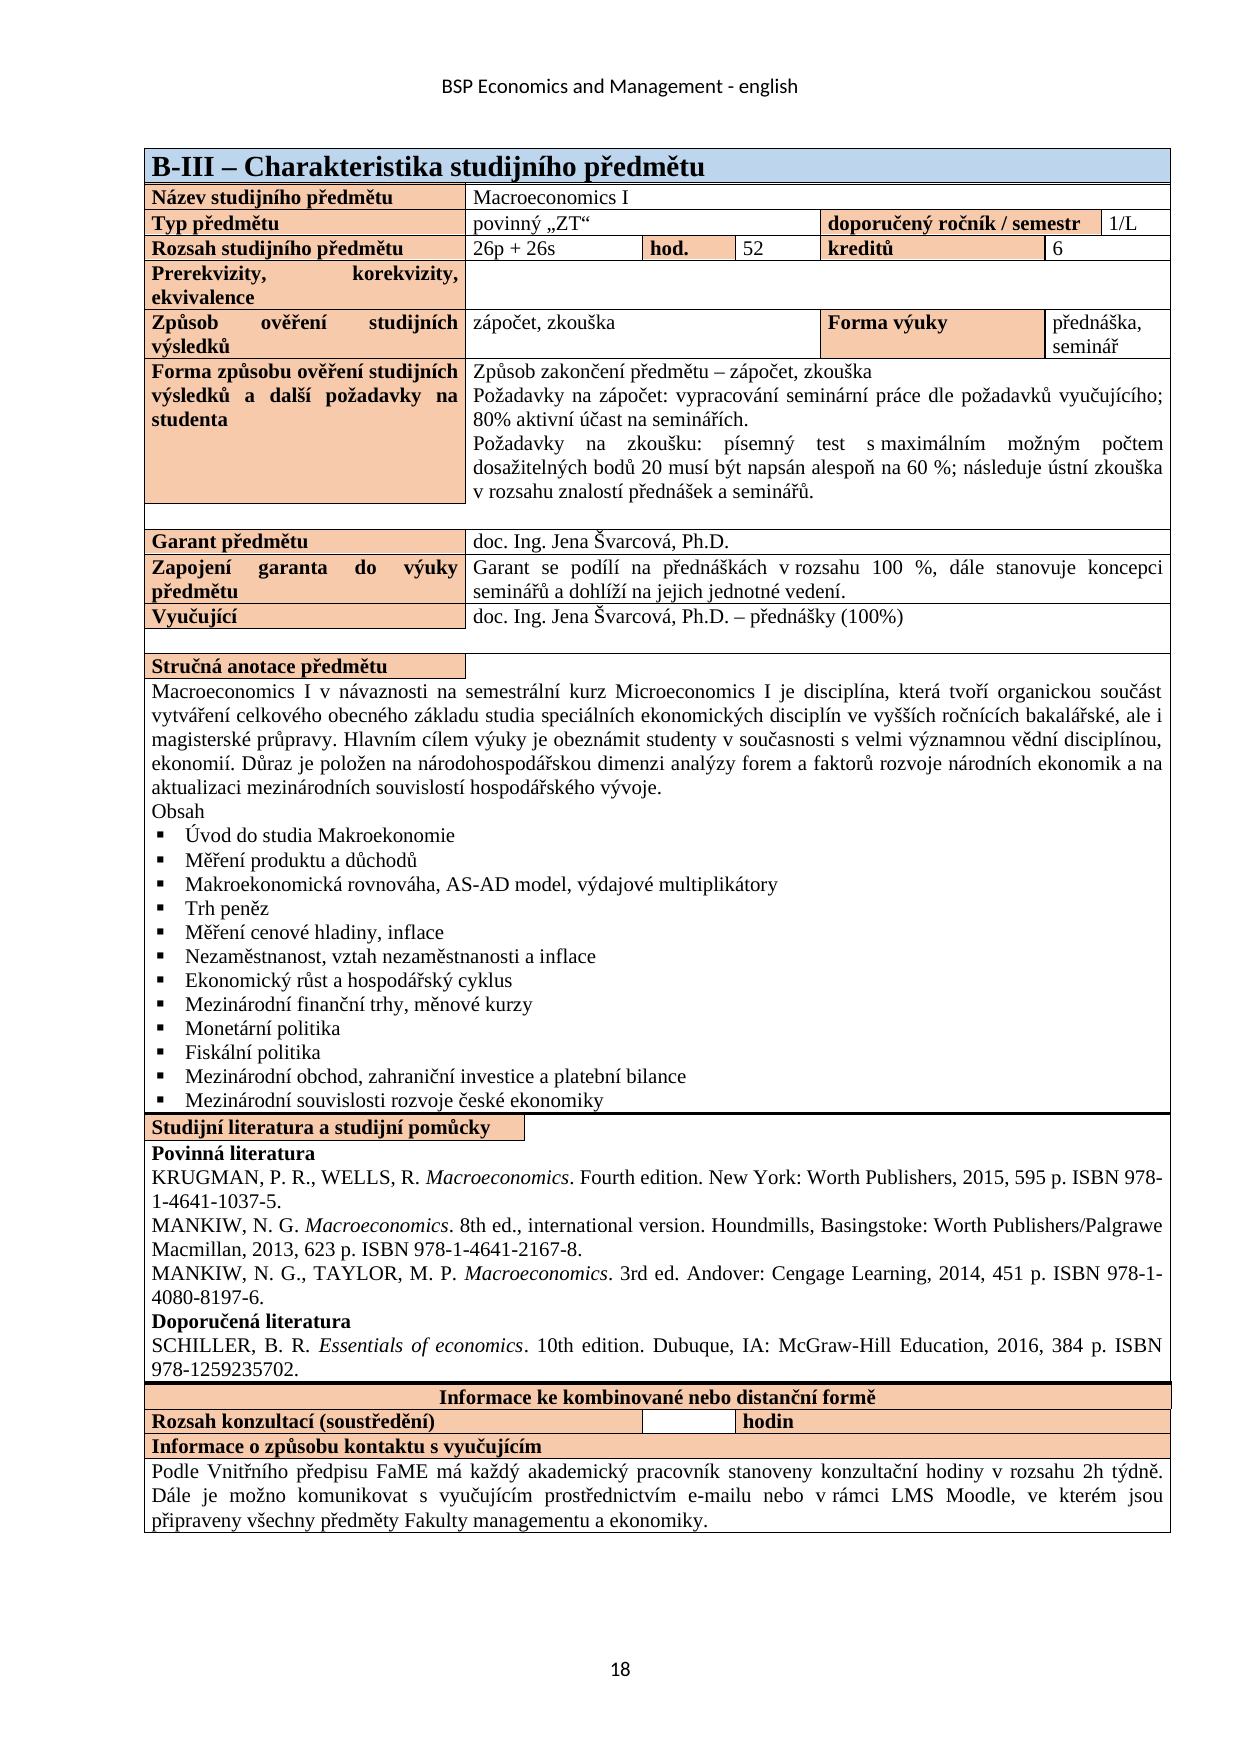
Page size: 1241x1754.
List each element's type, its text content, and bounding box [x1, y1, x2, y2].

table_cell Garant se podílí na přednáškách v rozsahu 100 %, dále stanovuje koncepci seminářů a dohlíží na jejich jednotné vedení. [466, 555, 1170, 603]
table_cell Informace ke kombinované nebo distanční formě [145, 1385, 1171, 1409]
table_cell Podle Vnitřního předpisu FaME má každý akademický pracovník stanoveny konzultační hodiny v rozsahu 2h týdně. Dále je možno komunikovat s vyučujícím prostřednictvím e-mailu nebo v rámci LMS Moodle, ve kterém jsou připraveny všechny předměty Fakulty managementu a ekonomiky. [145, 1459, 1170, 1532]
table_cell Informace o způsobu kontaktu s vyučujícím [145, 1434, 1170, 1458]
table_cell Typ předmětu [145, 210, 465, 234]
table_cell 52 [736, 236, 820, 259]
table_cell Způsob zakončení předmětu – zápočet, zkouška Požadavky na zápočet: vypracování seminární práce dle požadavků vyučujícího; 80% aktivní účast na seminářích. Požadavky na zkoušku: písemný test s maximálním možným počtem dosažitelných bodů 20 musí být napsán alespoň na 60 %; následuje ústní zkouška v rozsahu znalostí přednášek a seminářů. [466, 359, 1170, 503]
table_cell Stručná anotace předmětu [145, 654, 465, 678]
table_header B-III – Charakteristika studijního předmětu [145, 149, 1170, 182]
table_cell hod. [643, 236, 735, 259]
table_cell povinný „ZT“ [466, 210, 820, 234]
table_cell přednáška, seminář [1046, 310, 1170, 358]
table_cell Rozsah studijního předmětu [145, 236, 465, 259]
table_cell hodin [736, 1410, 1170, 1433]
table_cell [145, 503, 1170, 528]
table_cell 1/L [1102, 210, 1170, 234]
table_cell Povinná literatura KRUGMAN, P. R., WELLS, R. Macroeconomics. Fourth edition. New York: Worth Publishers, 2015, 595 p. ISBN 978-1-4641-1037-5. MANKIW, N. G. Macroeconomics. 8th ed., international version. Houndmills, Basingstoke: Worth Publishers/Palgrawe Macmillan, 2013, 623 p. ISBN 978-1-4641-2167-8. MANKIW, N. G., TAYLOR, M. P. Macroeconomics. 3rd ed. Andover: Cengage Learning, 2014, 451 p. ISBN 978-1-4080-8197-6. Doporučená literatura SCHILLER, B. R. Essentials of economics. 10th edition. Dubuque, IA: McGraw-Hill Education, 2016, 384 p. ISBN 978-1259235702. [145, 1140, 1170, 1381]
table_cell Zapojení garanta do výuky předmětu [145, 555, 465, 603]
table_cell Macroeconomics I [466, 185, 1170, 209]
table_cell [466, 261, 1170, 309]
table_cell Prerekvizity, korekvizity, ekvivalence [145, 261, 465, 309]
table_cell zápočet, zkouška [466, 310, 820, 358]
table_cell [643, 1410, 735, 1433]
table_cell doc. Ing. Jena Švarcová, Ph.D. – přednášky (100%) [466, 604, 1170, 628]
table_cell [525, 1115, 1170, 1140]
table_cell Způsob ověření studijních výsledků [145, 310, 465, 358]
table_cell Garant předmětu [145, 530, 465, 553]
table_cell 6 [1046, 236, 1170, 259]
table_cell doporučený ročník / semestr [821, 210, 1101, 234]
table_cell [145, 628, 1170, 653]
table_cell Název studijního předmětu [145, 185, 465, 209]
table_cell Rozsah konzultací (soustředění) [145, 1410, 642, 1433]
table_cell Forma způsobu ověření studijních výsledků a další požadavky na studenta [145, 359, 465, 503]
table_cell Studijní literatura a studijní pomůcky [145, 1115, 524, 1140]
table_cell doc. Ing. Jena Švarcová, Ph.D. [466, 530, 1170, 553]
table_cell 26p + 26s [466, 236, 642, 259]
table_cell Forma výuky [821, 310, 1044, 358]
table_cell [466, 654, 1170, 678]
table_cell Macroeconomics I v návaznosti na semestrální kurz Microeconomics I je disciplína, která tvoří organickou součást vytváření celkového obecného základu studia speciálních ekonomických disciplín ve vyšších ročnících bakalářské, ale i magisterské průpravy. Hlavním cílem výuky je obeznámit studenty v současnosti s velmi významnou vědní disciplínou, ekonomií. Důraz je položen na národohospodářskou dimenzi analýzy forem a faktorů rozvoje národních ekonomik a na aktualizaci mezinárodních souvislostí hospodářského vývoje. Obsah Úvod do studia Makroekonomie Měření produktu a důchodů Makroekonomická rovnováha, AS-AD model, výdajové multiplikátory Trh peněz Měření cenové hladiny, inflace Nezaměstnanost, vztah nezaměstnanosti a inflace Ekonomický růst a hospodářský cyklus Mezinárodní finanční trhy, měnové kurzy Monetární politika Fiskální politika Mezinárodní obchod, zahraniční investice a platební bilance Mezinárodní souvislosti rozvoje české ekonomiky [145, 678, 1170, 1112]
table_cell Vyučující [145, 604, 465, 628]
table_cell kreditů [821, 236, 1044, 259]
